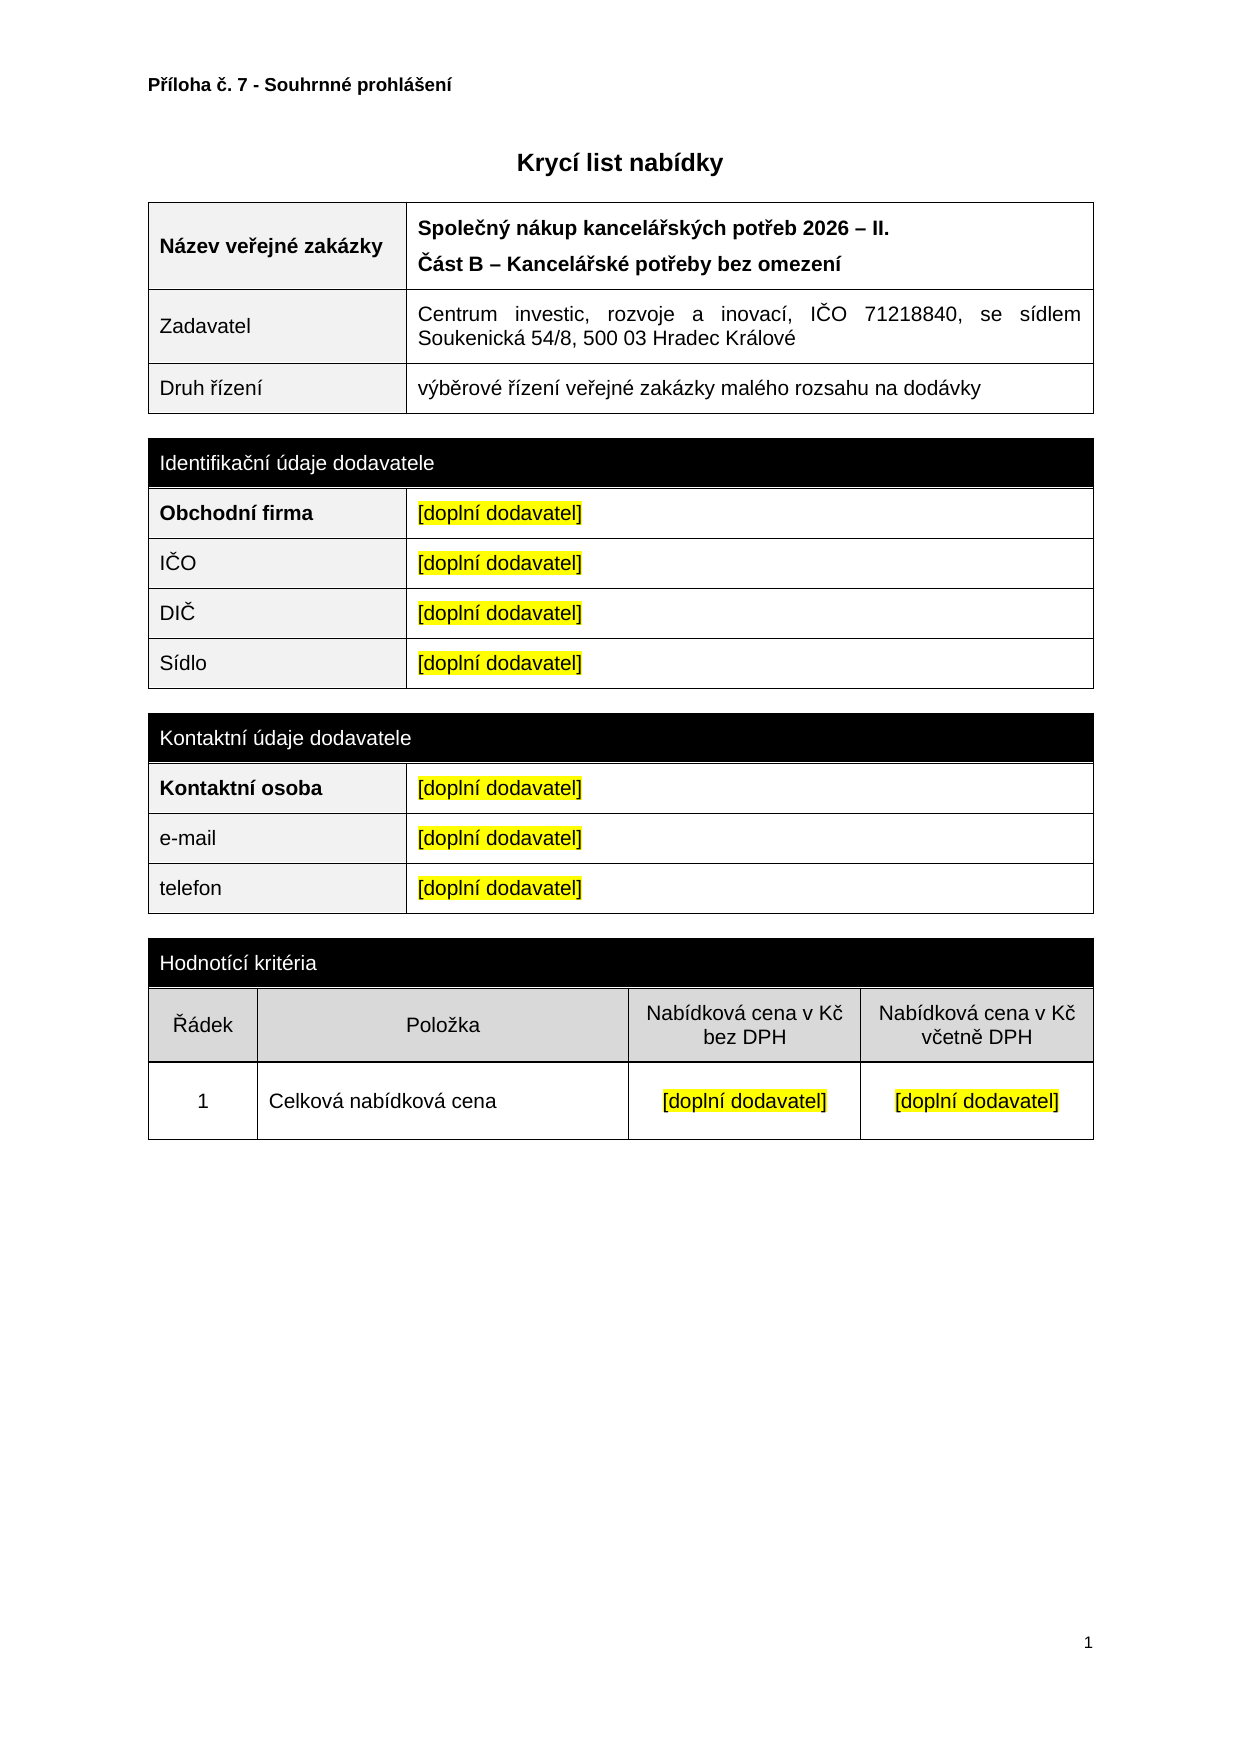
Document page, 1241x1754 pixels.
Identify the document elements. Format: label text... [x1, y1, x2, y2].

table_cell [doplní dodavatel] [407, 764, 1093, 812]
table_cell [doplní dodavatel] [407, 539, 1093, 587]
table_cell e-mail [149, 814, 406, 862]
table_cell telefon [149, 864, 406, 912]
table_cell [doplní dodavatel] [629, 1063, 860, 1138]
text Krycí list nabídky [148, 148, 1093, 177]
table_cell [doplní dodavatel] [407, 639, 1093, 687]
table_cell [doplní dodavatel] [861, 1063, 1093, 1138]
table_cell Centrum investic, rozvoje a inovací, IČO 71218840, se sídlem Soukenická 54/8, 500 03 Hradec Králové [407, 290, 1093, 362]
table_cell [doplní dodavatel] [407, 489, 1093, 537]
table_cell [doplní dodavatel] [407, 589, 1093, 637]
table_header Hodnotící kritéria [149, 939, 1093, 987]
table_cell DIČ [149, 589, 406, 637]
table_header Společný nákup kancelářských potřeb 2026 – II. Část B – Kancelářské potřeby bez omezení [407, 203, 1093, 288]
table_cell 1 [149, 1063, 257, 1138]
table_cell Celková nabídková cena [258, 1063, 628, 1138]
table_cell Nabídková cena v Kč bez DPH [629, 989, 860, 1061]
table_cell [doplní dodavatel] [407, 814, 1093, 862]
table_cell IČO [149, 539, 406, 587]
table_header Kontaktní údaje dodavatele [149, 714, 1093, 762]
table_cell Kontaktní osoba [149, 764, 406, 812]
table_cell Zadavatel [149, 290, 406, 362]
table_cell Nabídková cena v Kč včetně DPH [861, 989, 1093, 1061]
table_cell Druh řízení [149, 364, 406, 412]
table_header Název veřejné zakázky [149, 203, 406, 288]
table_cell [doplní dodavatel] [407, 864, 1093, 912]
table_cell výběrové řízení veřejné zakázky malého rozsahu na dodávky [407, 364, 1093, 412]
table_cell Řádek [149, 989, 257, 1061]
table_header Identifikační údaje dodavatele [149, 439, 1093, 487]
table_cell Sídlo [149, 639, 406, 687]
table_cell Obchodní firma [149, 489, 406, 537]
table_cell Položka [258, 989, 628, 1061]
